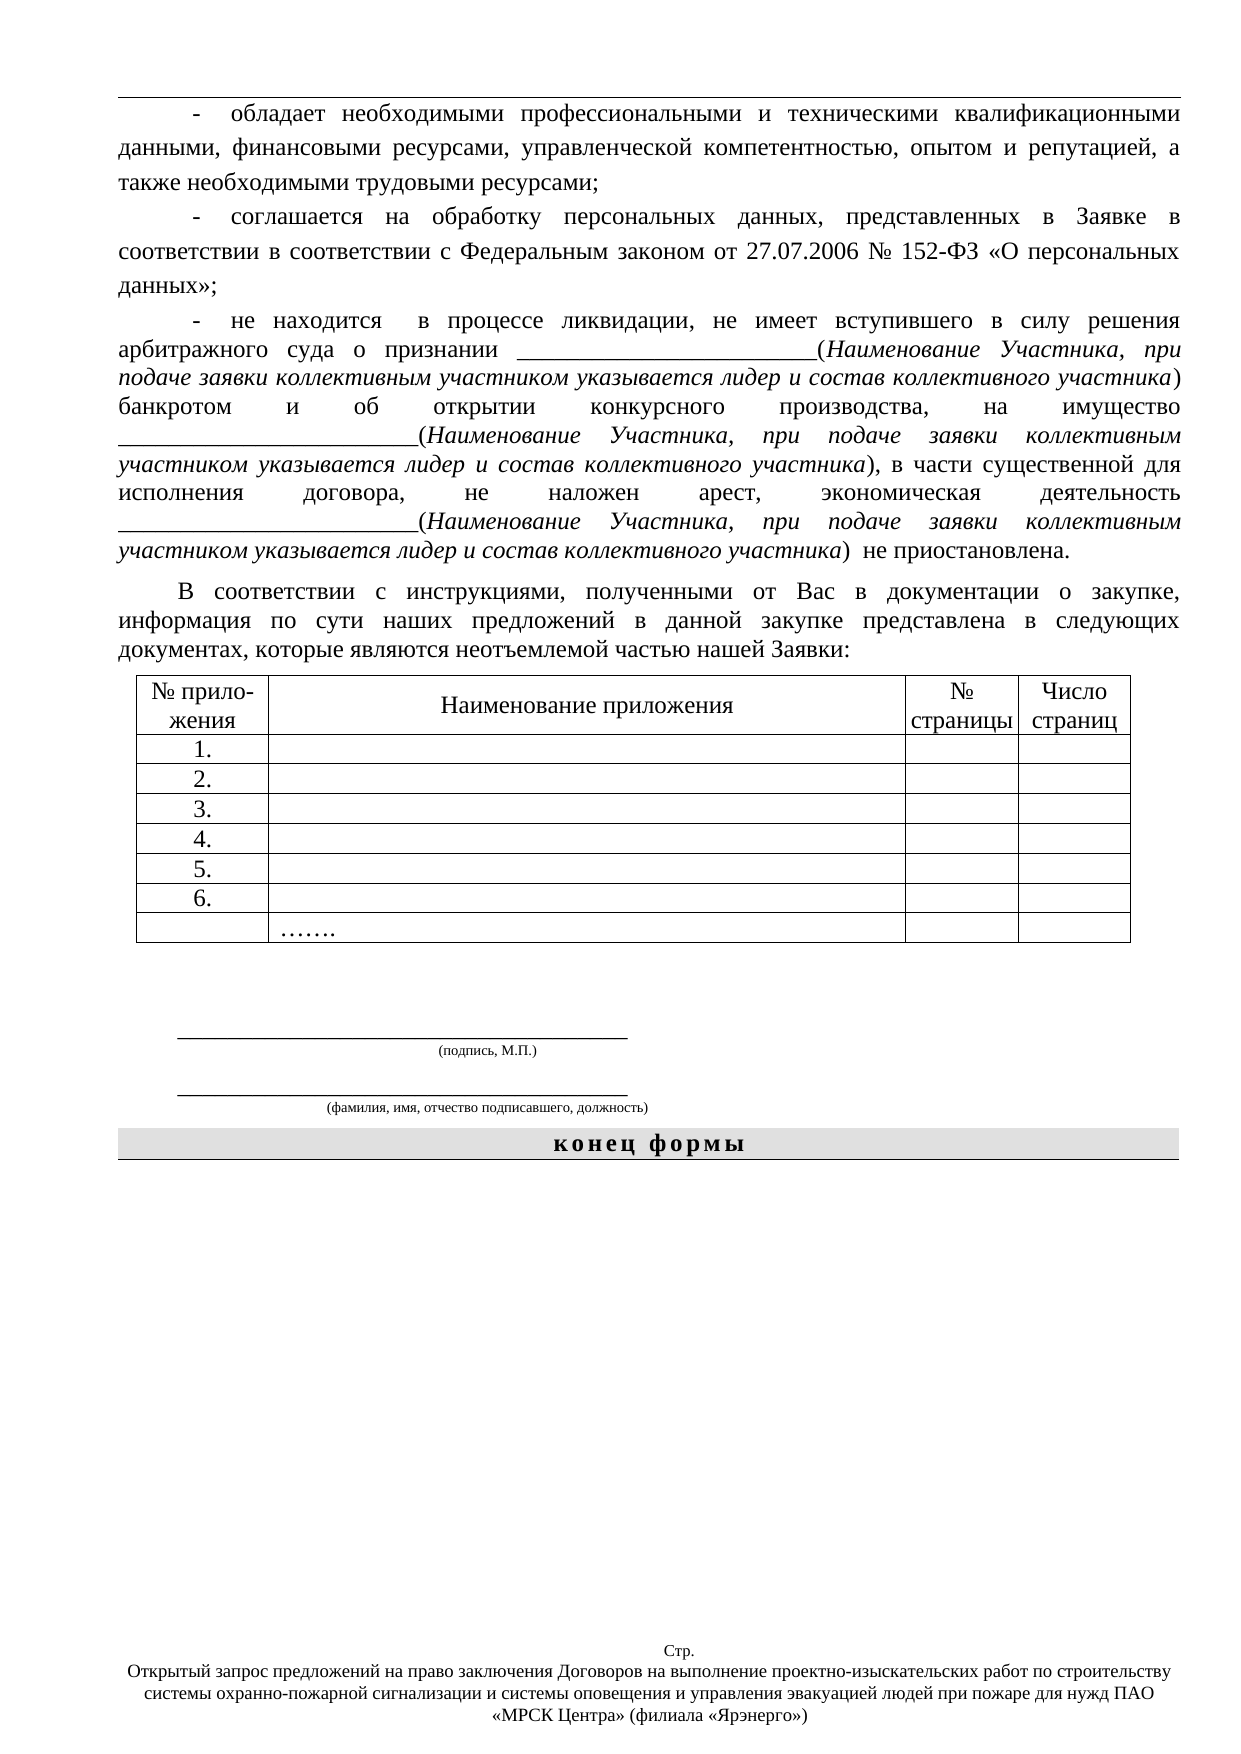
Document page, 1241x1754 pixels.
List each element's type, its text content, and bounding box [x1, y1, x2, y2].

table_cell [269, 824, 905, 853]
table_cell [1019, 854, 1130, 882]
table_cell 3. [137, 794, 268, 823]
table_cell [1019, 884, 1130, 912]
text В соответствии с инструкциями, полученными от Вас в документации о закупке, информация по сути наших предложений в данной закупке представлена в следующих документах, которые являются неотъемлемой частью нашей Заявки: [118, 576, 1181, 662]
table_header Число страниц [1019, 676, 1130, 733]
table_cell [906, 913, 1018, 942]
table_cell [906, 824, 1018, 853]
table_header Наименование приложения [269, 676, 905, 733]
table_header № прило-жения [137, 676, 268, 733]
table_cell 4. [137, 824, 268, 853]
text (фамилия, имя, отчество подписавшего, должность) [118, 1099, 797, 1128]
text ____________________________________ [118, 1013, 1181, 1042]
table_cell [1019, 735, 1130, 763]
text конец формы [118, 1128, 1179, 1159]
table_cell 6. [137, 884, 268, 912]
table_cell 1. [137, 735, 268, 763]
table_cell [269, 735, 905, 763]
table_cell [269, 884, 905, 912]
table_cell [269, 794, 905, 823]
table_cell [906, 764, 1018, 793]
text ____________________________________ [118, 1071, 1181, 1099]
list соглашается на обработку персональных данных, представленных в Заявке в соответствии в соответствии с Федеральным законом от 27.07.2006 № 152-ФЗ «О персональных данных»; [118, 201, 1181, 299]
list не находится в процессе ликвидации, не имеет вступившего в силу решения арбитражного суда о признании ________________________(Наименование Участника, при подаче заявки коллективным участником указывается лидер и состав коллективного участника) банкротом и об открытии конкурсного производства, на имущество ________________________(Наименование Участника, при подаче заявки коллективным участником указывается лидер и состав коллективного участника), в части существенной для исполнения договора, не наложен арест, экономическая деятельность ________________________(Наименование Участника, при подаче заявки коллективным участником указывается лидер и состав коллективного участника) не приостановлена. [118, 305, 1181, 564]
text (подпись, М.П.) [118, 1042, 797, 1071]
table_cell [1019, 794, 1130, 823]
table_cell [137, 913, 268, 942]
table_cell [269, 764, 905, 793]
table_cell [906, 794, 1018, 823]
table_cell 5. [137, 854, 268, 882]
table_cell [906, 854, 1018, 882]
table_cell ……. [269, 913, 905, 942]
table_cell [1019, 824, 1130, 853]
table_cell [906, 884, 1018, 912]
table_cell [1019, 764, 1130, 793]
table_cell [1019, 913, 1130, 942]
table_cell 2. [137, 764, 268, 793]
table_header № страницы [906, 676, 1018, 733]
table_cell [906, 735, 1018, 763]
table_cell [269, 854, 905, 882]
list обладает необходимыми профессиональными и техническими квалификационными данными, финансовыми ресурсами, управленческой компетентностью, опытом и репутацией, а также необходимыми трудовыми ресурсами; [118, 98, 1181, 196]
